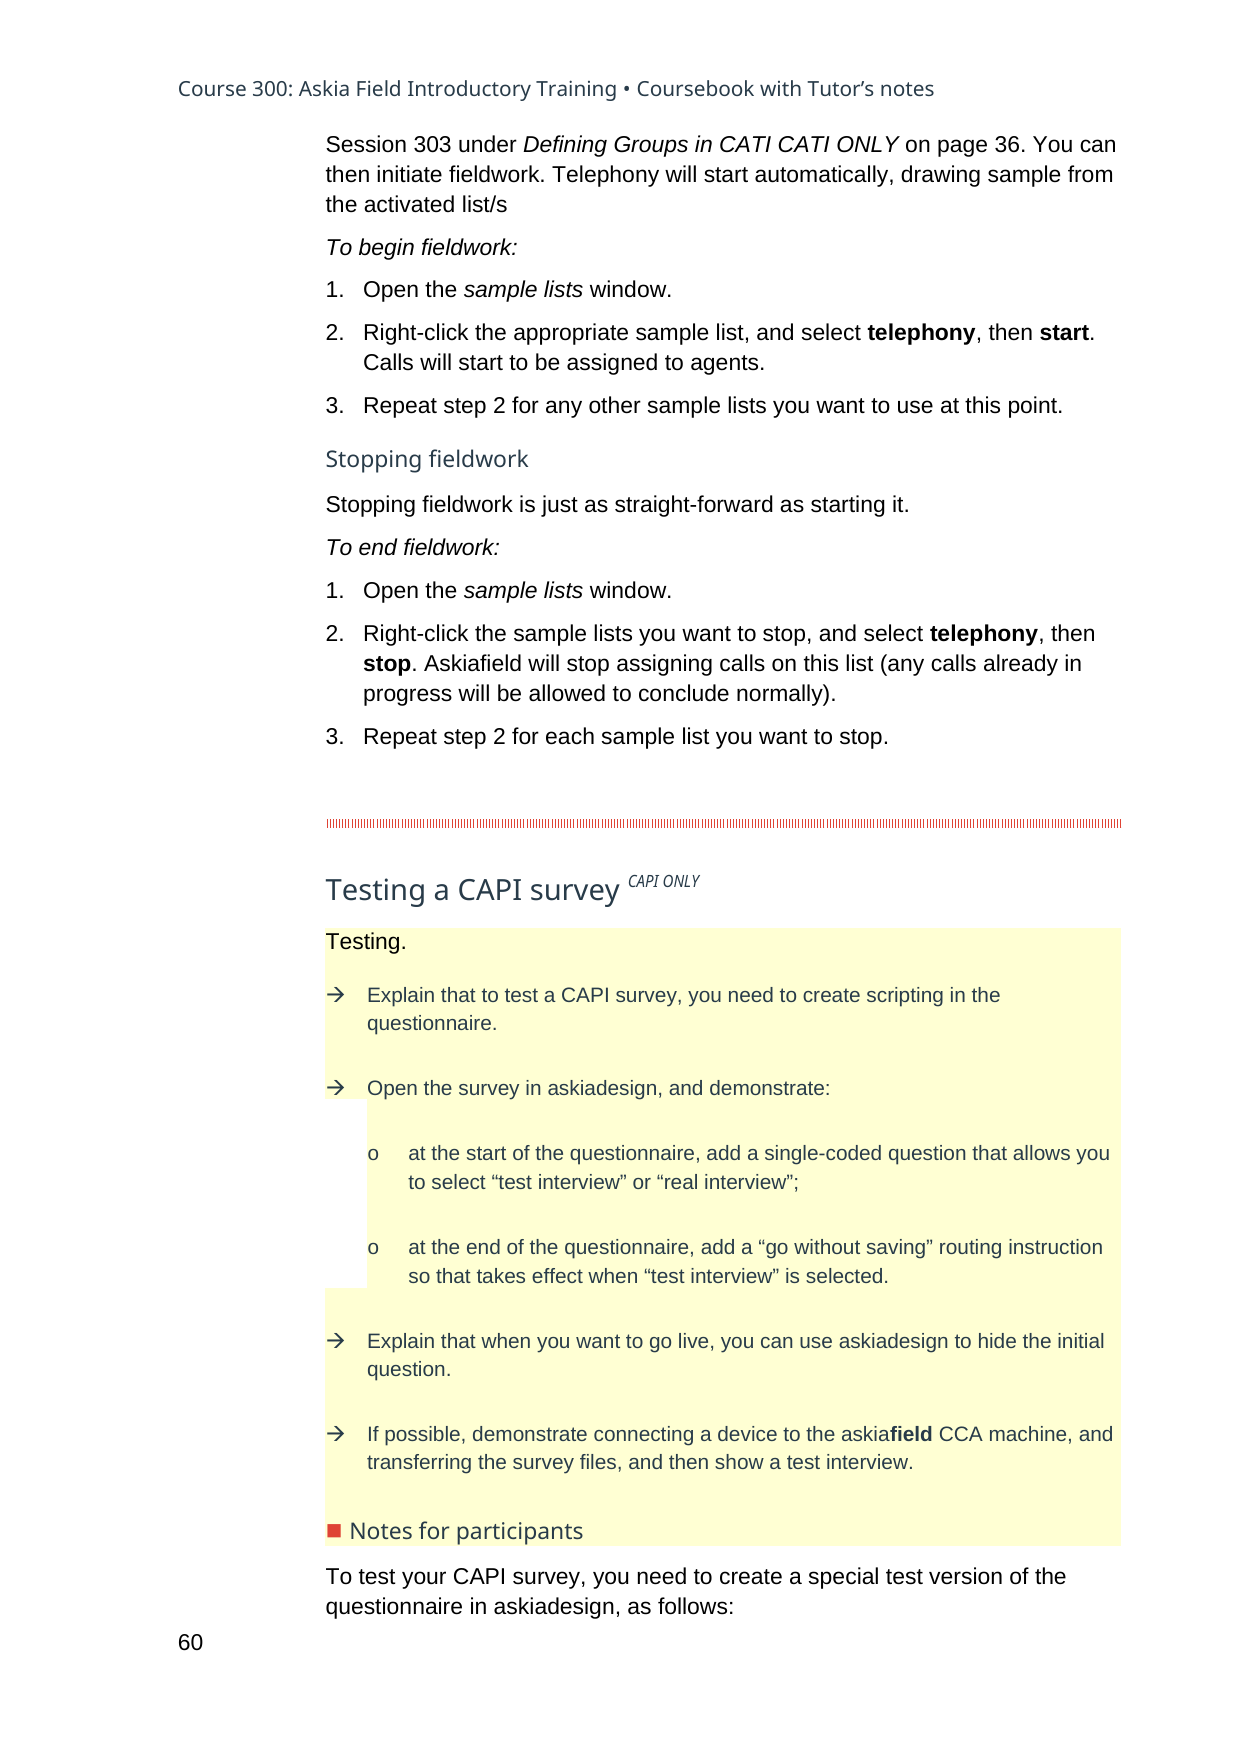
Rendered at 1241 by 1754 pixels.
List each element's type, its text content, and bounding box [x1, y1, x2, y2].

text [325, 131, 1121, 217]
text 3. Repeat step 2 for any other sample lists you want to use at this point. [325, 392, 1121, 418]
list Explain that when you want to go live, you can use askiadesign to hide the initial question. [325, 1329, 1121, 1381]
text To begin fieldwork: [325, 234, 1121, 260]
text 2. Right-click the appropriate sample list, and select telephony, then start. Calls will start to be assigned to agents. [325, 319, 1121, 376]
text 1. Open the sample lists window. [325, 577, 1121, 603]
text 1. Open the sample lists window. [325, 276, 1121, 303]
subtitle Testing a CAPI survey CAPI ONLY [325, 869, 1121, 909]
list Explain that to test a CAPI survey, you need to create scripting in the questionnaire. [325, 983, 1121, 1034]
text 3. Repeat step 2 for each sample list you want to stop. [325, 723, 1121, 749]
text To end fieldwork: [325, 534, 1121, 561]
text To test your CAPI survey, you need to create a special test version of the questionnaire in askiadesign, as follows: [325, 1563, 1121, 1619]
subtitle Stopping fieldwork [325, 443, 1121, 474]
text Notes for participants [325, 1514, 1121, 1546]
text Testing. [325, 928, 1121, 954]
list at the start of the questionnaire, add a single-coded question that allows you to select “test interview” or “real interview”; [367, 1141, 1121, 1194]
text Stopping fieldwork is just as straight-forward as starting it. [325, 491, 1121, 518]
list at the end of the questionnaire, add a “go without saving” routing instruction so that takes effect when “test interview” is selected. [367, 1235, 1121, 1288]
list Open the survey in askiadesign, and demonstrate: [325, 1076, 1121, 1099]
text 2. Right-click the sample lists you want to stop, and select telephony, then stop. Askiafield will stop assigning calls on this list (any calls already in progress will be allowed to conclude normally). [325, 619, 1121, 706]
list If possible, demonstrate connecting a device to the askiafield CCA machine, and transferring the survey files, and then show a test interview. [325, 1422, 1121, 1473]
